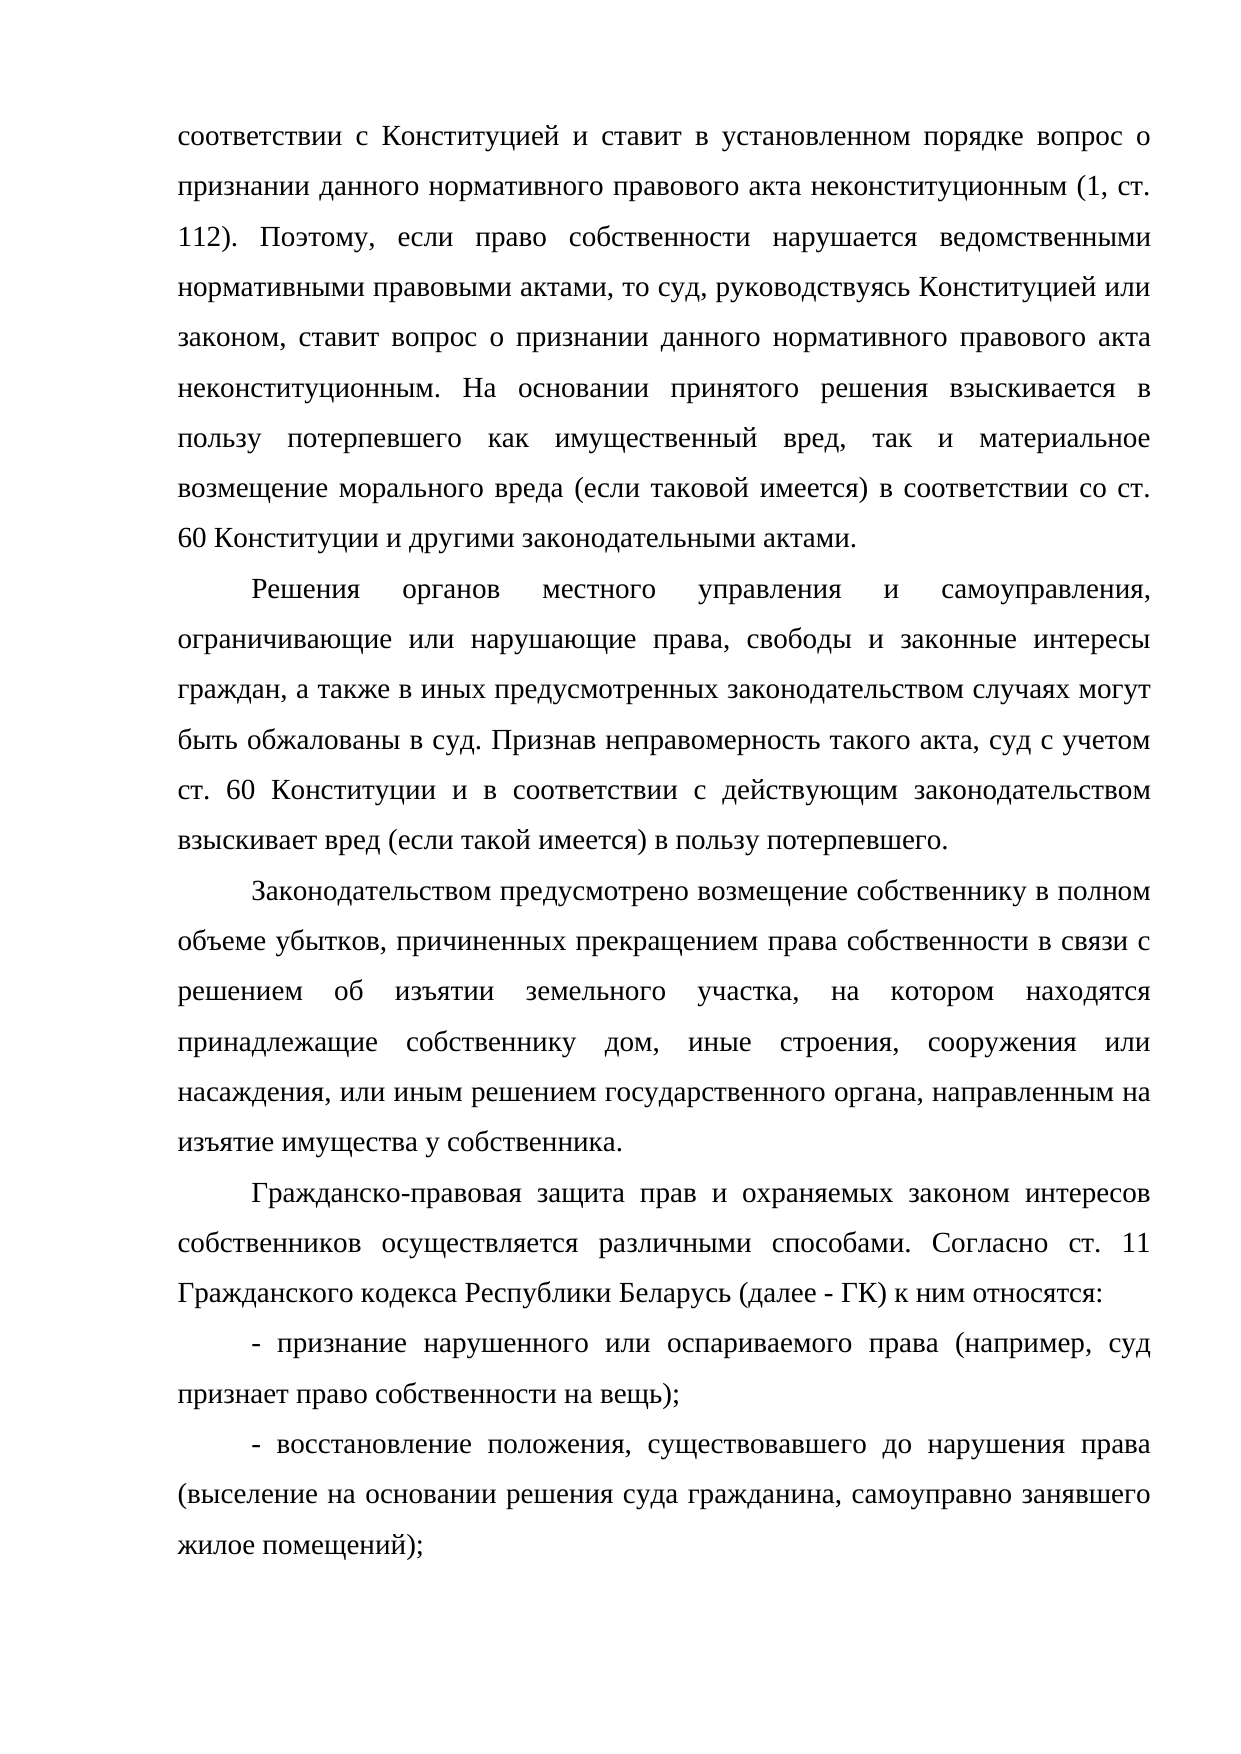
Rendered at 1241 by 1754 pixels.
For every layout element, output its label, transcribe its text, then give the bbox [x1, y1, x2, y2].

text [177, 118, 1152, 554]
text - восстановление положения, существовавшего до нарушения права (выселение на основании решения суда гражданина, самоуправно занявшего жилое помещений); [177, 1426, 1152, 1560]
text - признание нарушенного или оспариваемого права (например, суд признает право собственности на вещь); [177, 1326, 1152, 1409]
text Гражданско-правовая защита прав и охраняемых законом интересов собственников осуществляется различными способами. Согласно ст. 11 Гражданского кодекса Республики Беларусь (далее - ГК) к ним относятся: [177, 1175, 1152, 1309]
text Решения органов местного управления и самоуправления, ограничивающие или нарушающие права, свободы и законные интересы граждан, а также в иных предусмотренных законодательством случаях могут быть обжалованы в суд. Признав неправомерность такого акта, суд с учетом ст. 60 Конституции и в соответствии с действующим законодательством взыскивает вред (если такой имеется) в пользу потерпевшего. [177, 571, 1152, 856]
text Законодательством предусмотрено возмещение собственнику в полном объеме убытков, причиненных прекращением права собственности в связи с решением об изъятии земельного участка, на котором находятся принадлежащие собственнику дом, иные строения, сооружения или насаждения, или иным решением государственного органа, направленным на изъятие имущества у собственника. [177, 873, 1152, 1158]
